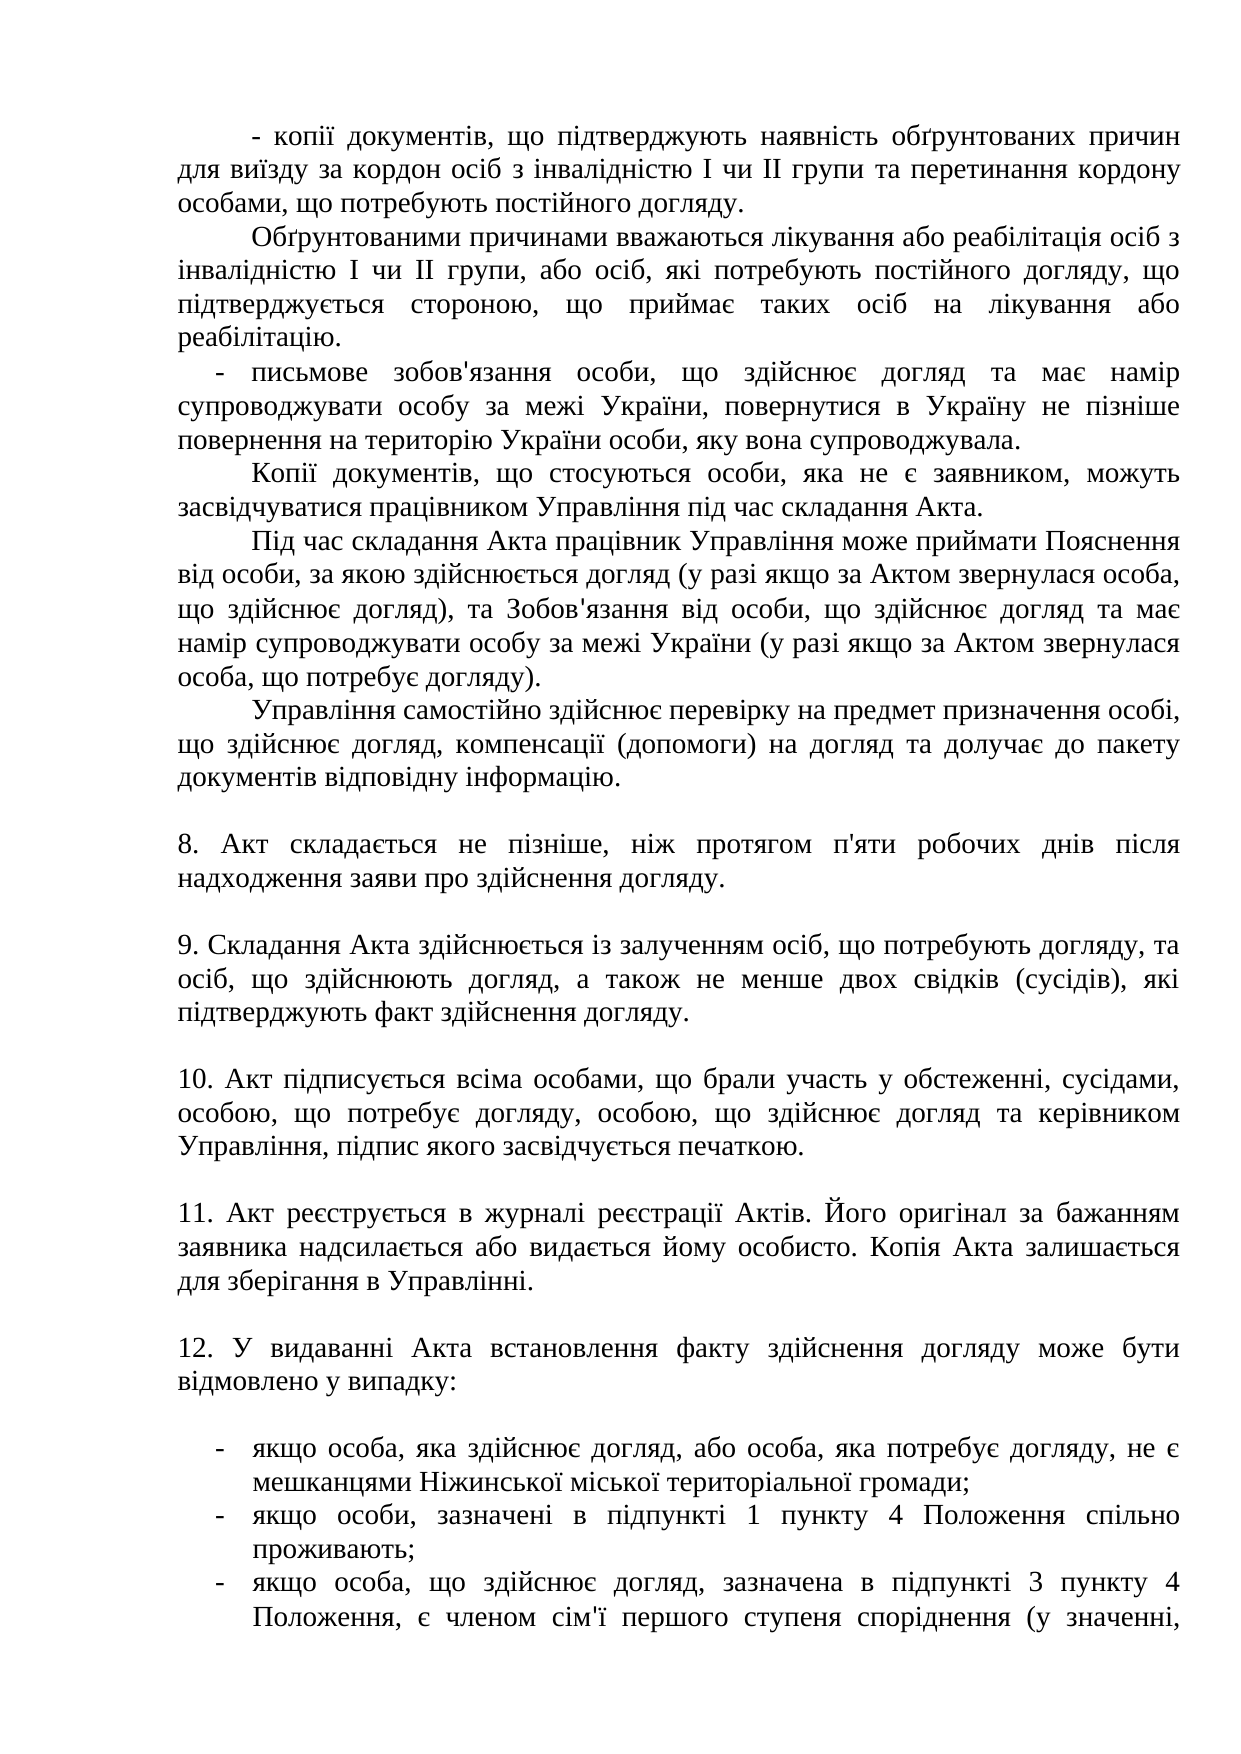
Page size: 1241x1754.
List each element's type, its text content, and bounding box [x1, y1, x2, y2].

text 11. Акт реєструється в журналі реєстрації Актів. Його оригінал за бажанням заявника надсилається або видається йому особисто. Копія Акта залишається для зберігання в Управлінні. [177, 1196, 1181, 1296]
text 9. Складання Акта здійснюється із залученням осіб, що потребують догляду, та осіб, що здійснюють догляд, а також не менше двох свідків (сусідів), які підтверджують факт здійснення догляду. [177, 927, 1181, 1028]
text Управління самостійно здійснює перевірку на предмет призначення особі, що здійснює догляд, компенсації (допомоги) на догляд та долучає до пакету документів відповідну інформацію. [177, 692, 1181, 793]
text - копії документів, що підтверджують наявність обґрунтованих причин для виїзду за кордон осіб з інвалідністю І чи ІІ групи та перетинання кордону особами, що потребують постійного догляду. [177, 118, 1181, 219]
text Обґрунтованими причинами вважаються лікування або реабілітація осіб з інвалідністю І чи ІІ групи, або осіб, які потребують постійного догляду, що підтверджується стороною, що приймає таких осіб на лікування або реабілітацію. [177, 219, 1181, 353]
text 8. Акт складається не пізніше, ніж протягом п'яти робочих днів після надходження заяви про здійснення догляду. [177, 827, 1181, 894]
text Під час складання Акта працівник Управління може приймати Пояснення від особи, за якою здійснюється догляд (у разі якщо за Актом звернулася особа, що здійснює догляд), та Зобов'язання від особи, що здійснює догляд та має намір супроводжувати особу за межі України (у разі якщо за Актом звернулася особа, що потребує догляду). [177, 523, 1181, 692]
list письмове зобов'язання особи, що здійснює догляд та має намір супроводжувати особу за межі України, повернутися в Україну не пізніше повернення на територію України особи, яку вона супроводжувала. [177, 353, 1181, 456]
text Копії документів, що стосуються особи, яка не є заявником, можуть засвідчуватися працівником Управління під час складання Акта. [177, 456, 1181, 523]
list якщо особа, яка здійснює догляд, або особа, яка потребує догляду, не є мешканцями Ніжинської міської територіальної громади; [215, 1430, 1181, 1497]
list якщо особи, зазначені в підпункті 1 пункту 4 Положення спільно проживають; [215, 1497, 1181, 1564]
text 10. Акт підписується всіма особами, що брали участь у обстеженні, сусідами, особою, що потребує догляду, особою, що здійснює догляд та керівником Управління, підпис якого засвідчується печаткою. [177, 1061, 1181, 1162]
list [215, 1564, 1181, 1634]
text 12. У видаванні Акта встановлення факту здійснення догляду може бути відмовлено у випадку: [177, 1330, 1181, 1397]
